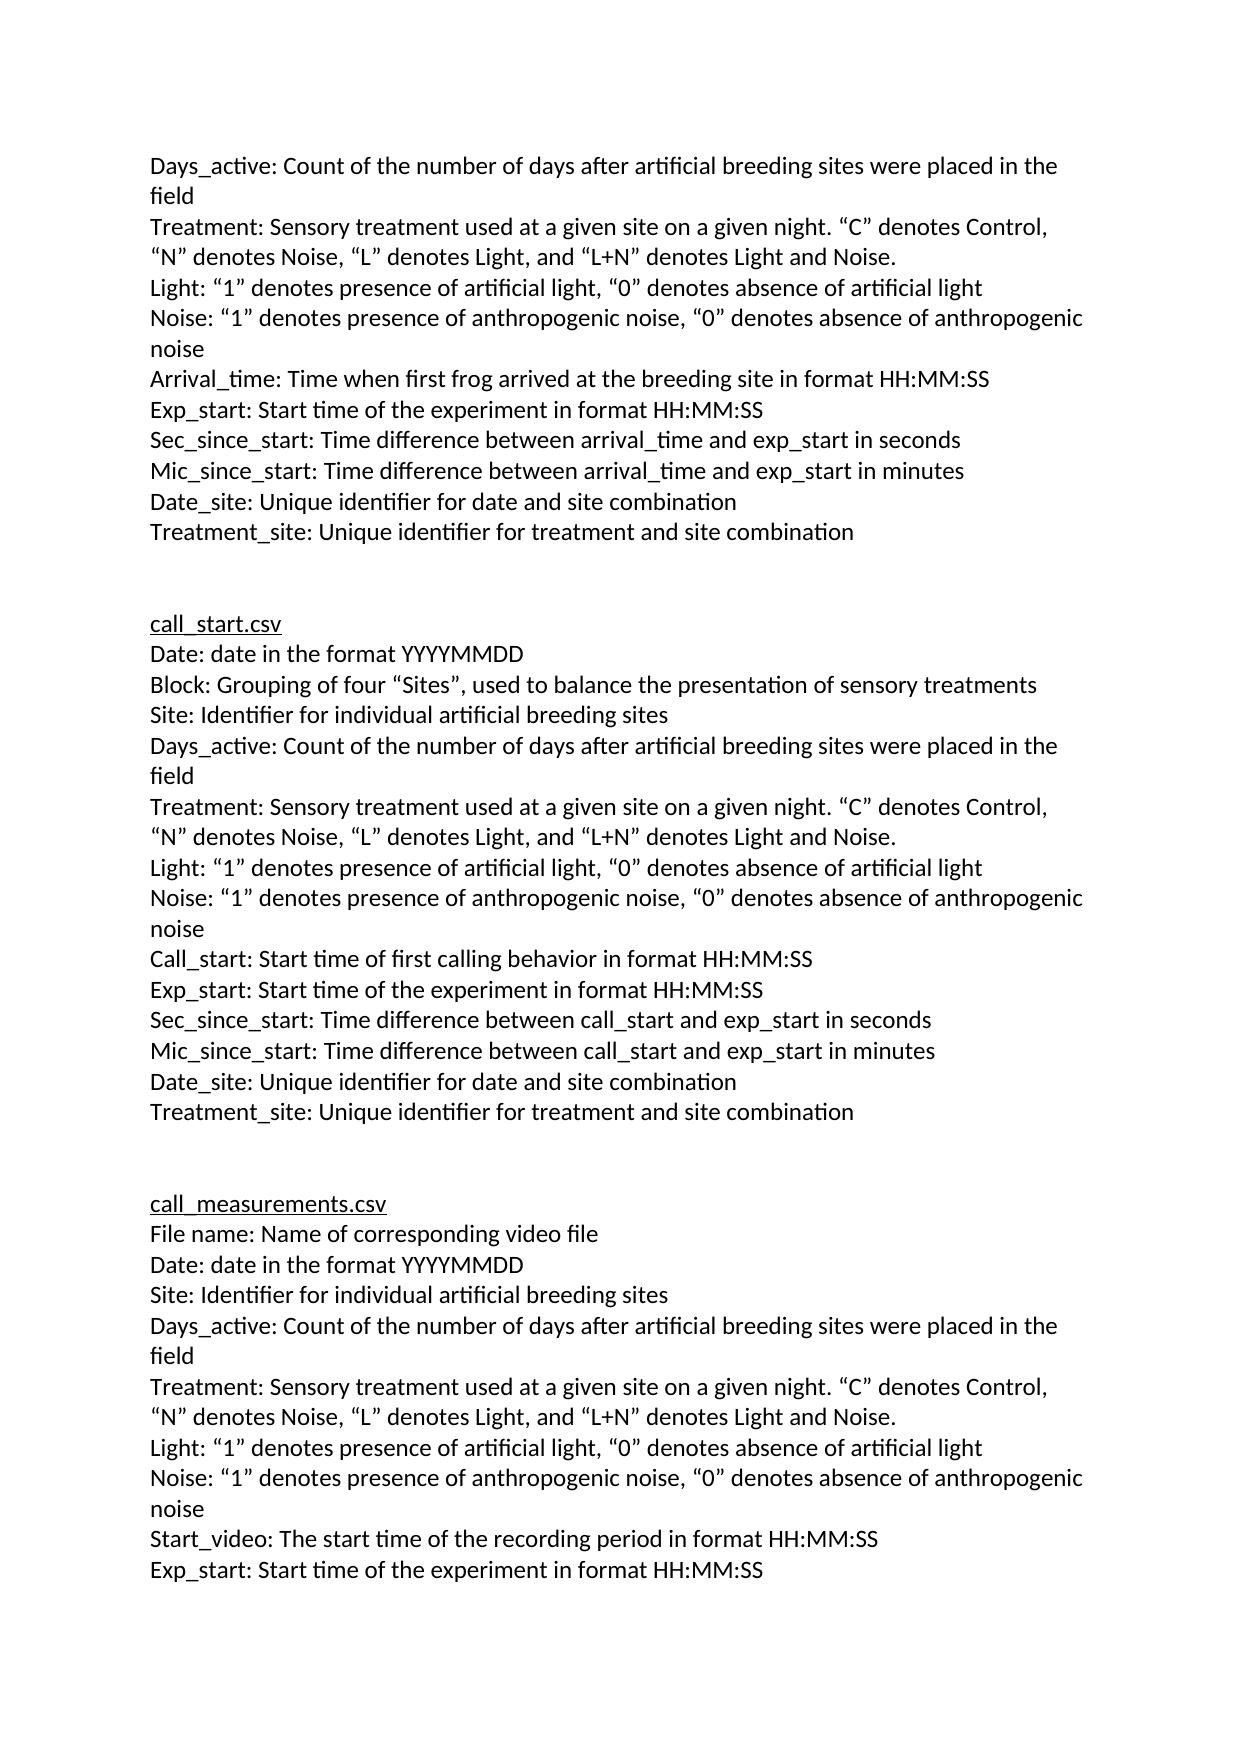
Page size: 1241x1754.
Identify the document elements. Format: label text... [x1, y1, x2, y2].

text Block: Grouping of four “Sites”, used to balance the presentation of sensory treatments [150, 669, 1090, 699]
text Site: Identifier for individual artificial breeding sites [150, 1279, 1090, 1310]
text Exp_start: Start time of the experiment in format HH:MM:SS [150, 394, 1090, 425]
text Exp_start: Start time of the experiment in format HH:MM:SS [150, 1554, 1090, 1584]
text Treatment_site: Unique identifier for treatment and site combination [150, 1096, 1090, 1127]
text Treatment: Sensory treatment used at a given site on a given night. “C” denotes Control, “N” denotes Noise, “L” denotes Light, and “L+N” denotes Light and Noise. [150, 211, 1090, 272]
text Noise: “1” denotes presence of anthropogenic noise, “0” denotes absence of anthropogenic noise [150, 882, 1090, 943]
text Days_active: Count of the number of days after artificial breeding sites were placed in the field [150, 1310, 1090, 1371]
text Date: date in the format YYYYMMDD [150, 1249, 1090, 1279]
text File name: Name of corresponding video file [150, 1218, 1090, 1249]
text Mic_since_start: Time difference between call_start and exp_start in minutes [150, 1035, 1090, 1066]
text Sec_since_start: Time difference between call_start and exp_start in seconds [150, 1004, 1090, 1035]
text Arrival_time: Time when first frog arrived at the breeding site in format HH:MM:SS [150, 364, 1090, 394]
text Noise: “1” denotes presence of anthropogenic noise, “0” denotes absence of anthropogenic noise [150, 1462, 1090, 1523]
text Treatment: Sensory treatment used at a given site on a given night. “C” denotes Control, “N” denotes Noise, “L” denotes Light, and “L+N” denotes Light and Noise. [150, 791, 1090, 852]
text Date_site: Unique identifier for date and site combination [150, 486, 1090, 516]
text Light: “1” denotes presence of artificial light, “0” denotes absence of artificial light [150, 272, 1090, 303]
text Sec_since_start: Time difference between arrival_time and exp_start in seconds [150, 425, 1090, 455]
text Light: “1” denotes presence of artificial light, “0” denotes absence of artificial light [150, 852, 1090, 882]
text Call_start: Start time of first calling behavior in format HH:MM:SS [150, 943, 1090, 974]
text Days_active: Count of the number of days after artificial breeding sites were placed in the field [150, 150, 1090, 211]
text Start_video: The start time of the recording period in format HH:MM:SS [150, 1523, 1090, 1554]
text Days_active: Count of the number of days after artificial breeding sites were placed in the field [150, 730, 1090, 791]
text Noise: “1” denotes presence of anthropogenic noise, “0” denotes absence of anthropogenic noise [150, 303, 1090, 364]
text Treatment_site: Unique identifier for treatment and site combination [150, 516, 1090, 547]
text call_measurements.csv [150, 1188, 1090, 1218]
text Mic_since_start: Time difference between arrival_time and exp_start in minutes [150, 455, 1090, 486]
text Date_site: Unique identifier for date and site combination [150, 1066, 1090, 1096]
text Site: Identifier for individual artificial breeding sites [150, 699, 1090, 730]
text Light: “1” denotes presence of artificial light, “0” denotes absence of artificial light [150, 1432, 1090, 1462]
text Date: date in the format YYYYMMDD [150, 638, 1090, 669]
text call_start.csv [150, 608, 1090, 638]
text Treatment: Sensory treatment used at a given site on a given night. “C” denotes Control, “N” denotes Noise, “L” denotes Light, and “L+N” denotes Light and Noise. [150, 1371, 1090, 1432]
text Exp_start: Start time of the experiment in format HH:MM:SS [150, 974, 1090, 1004]
